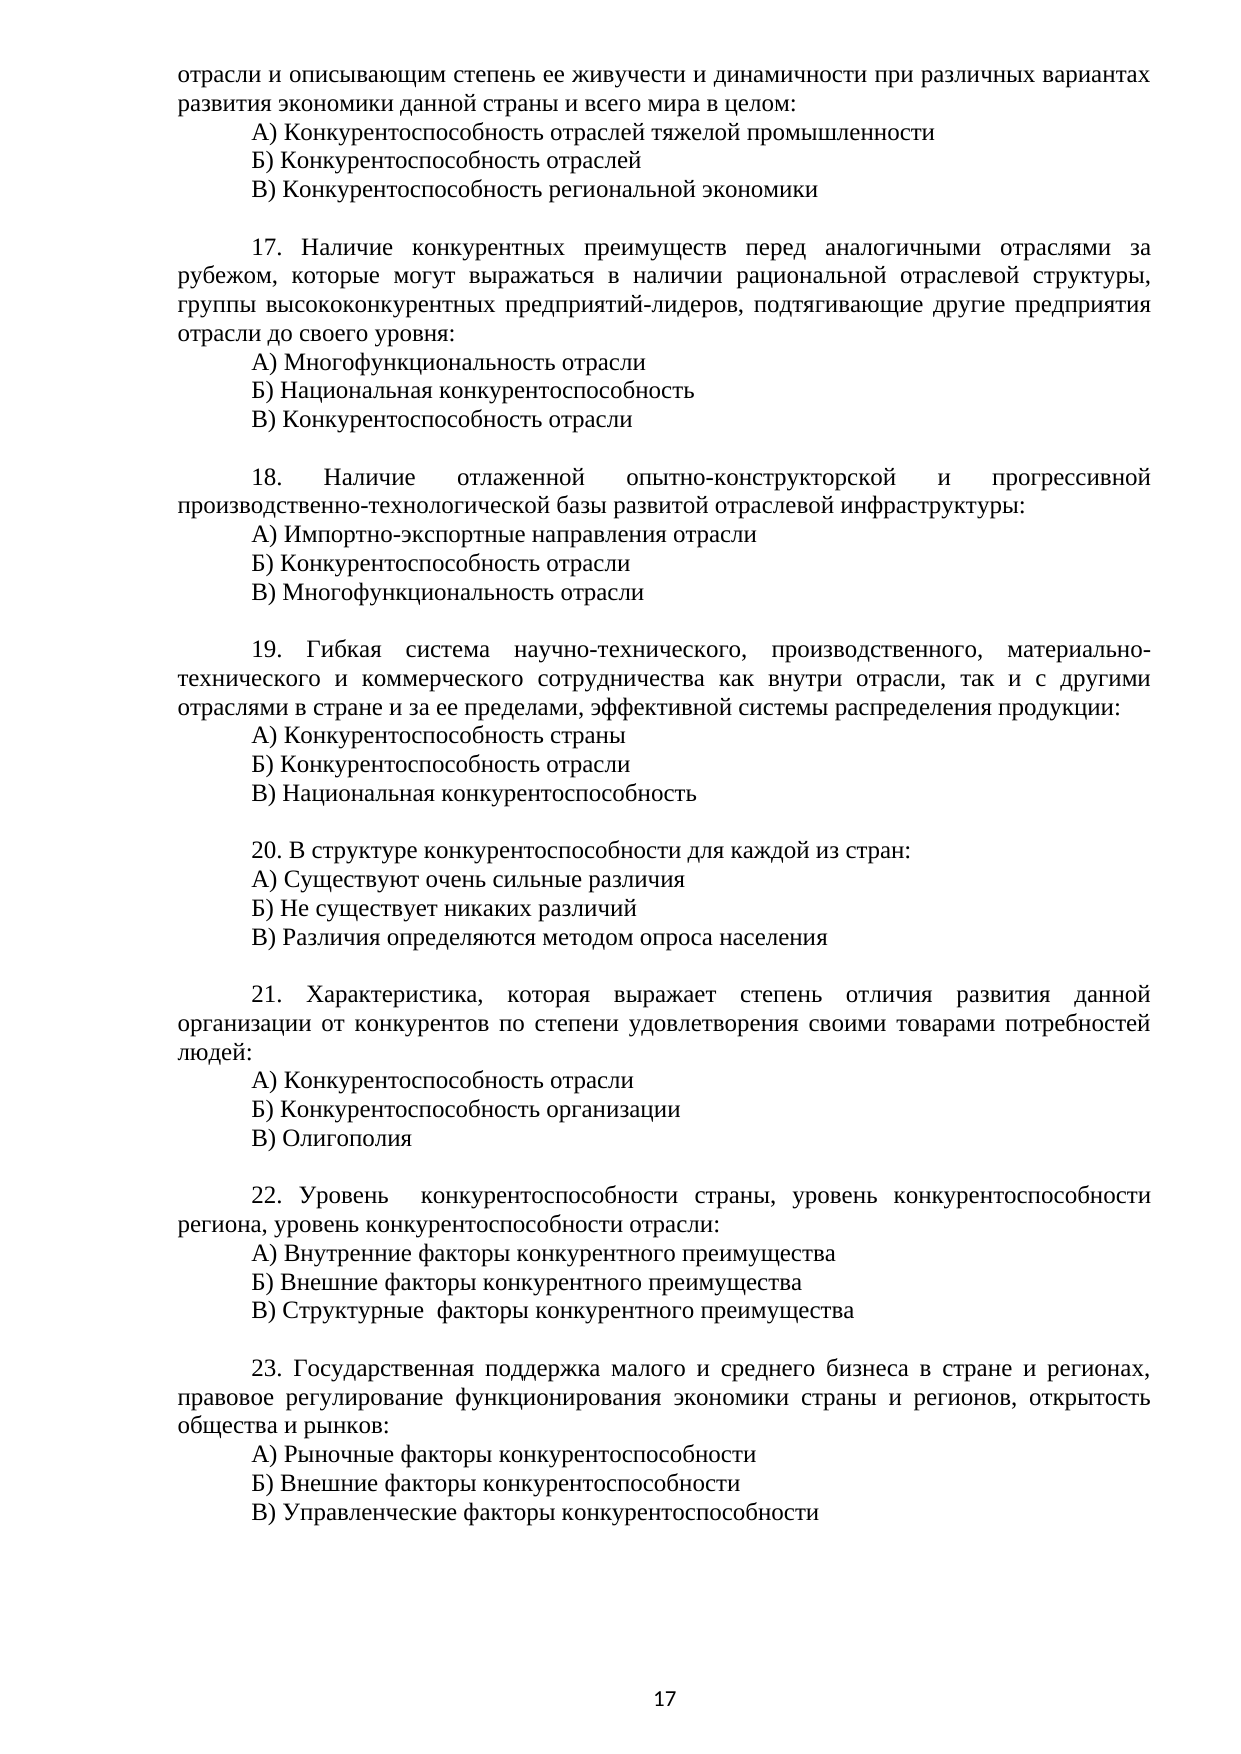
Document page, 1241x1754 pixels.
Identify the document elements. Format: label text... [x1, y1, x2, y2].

text Б) Не существует никаких различий [177, 893, 1152, 922]
text А) Конкурентоспособность отраслей тяжелой промышленности [177, 117, 1152, 145]
text Б) Конкурентоспособность отрасли [177, 749, 1152, 778]
text А) Рыночные факторы конкурентоспособности [177, 1439, 1152, 1468]
text В) Различия определяются методом опроса населения [177, 922, 1152, 950]
text Б) Конкурентоспособность организации [177, 1094, 1152, 1123]
text В) Олигополия [177, 1123, 1152, 1152]
text А) Многофункциональность отрасли [177, 347, 1152, 375]
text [177, 59, 1152, 117]
text А) Импортно-экспортные направления отрасли [177, 519, 1152, 548]
text А) Конкурентоспособность отрасли [177, 1065, 1152, 1094]
text В) Конкурентоспособность отрасли [177, 404, 1152, 433]
text 22. Уровень конкурентоспособности страны, уровень конкурентоспособности региона, уровень конкурентоспособности отрасли: [177, 1180, 1152, 1238]
text Б) Национальная конкурентоспособность [177, 375, 1152, 404]
text 18. Наличие отлаженной опытно-конструкторской и прогрессивной производственно-технологической базы развитой отраслевой инфраструктуры: [177, 462, 1152, 519]
text В) Конкурентоспособность региональной экономики [177, 174, 1152, 203]
text Б) Внешние факторы конкурентного преимущества [177, 1267, 1152, 1295]
text Б) Конкурентоспособность отрасли [177, 548, 1152, 577]
text Б) Внешние факторы конкурентоспособности [177, 1468, 1152, 1497]
text А) Внутренние факторы конкурентного преимущества [177, 1238, 1152, 1267]
text А) Конкурентоспособность страны [177, 720, 1152, 749]
text Б) Конкурентоспособность отраслей [177, 145, 1152, 174]
text В) Национальная конкурентоспособность [177, 778, 1152, 807]
text В) Многофункциональность отрасли [177, 577, 1152, 605]
text 23. Государственная поддержка малого и среднего бизнеса в стране и регионах, правовое регулирование функционирования экономики страны и регионов, открытость общества и рынков: [177, 1353, 1152, 1439]
text 17. Наличие конкурентных преимуществ перед аналогичными отраслями за рубежом, которые могут выражаться в наличии рациональной отраслевой структуры, группы высококонкурентных предприятий-лидеров, подтягивающие другие предприятия отрасли до своего уровня: [177, 232, 1152, 347]
text А) Существуют очень сильные различия [177, 864, 1152, 893]
text 19. Гибкая система научно-технического, производственного, материально-технического и коммерческого сотрудничества как внутри отрасли, так и с другими отраслями в стране и за ее пределами, эффективной системы распределения продукции: [177, 634, 1152, 720]
text В) Управленческие факторы конкурентоспособности [177, 1497, 1152, 1525]
text 21. Характеристика, которая выражает степень отличия развития данной организации от конкурентов по степени удовлетворения своими товарами потребностей людей: [177, 979, 1152, 1065]
text В) Структурные факторы конкурентного преимущества [177, 1295, 1152, 1324]
text 20. В структуре конкурентоспособности для каждой из стран: [177, 835, 1152, 864]
